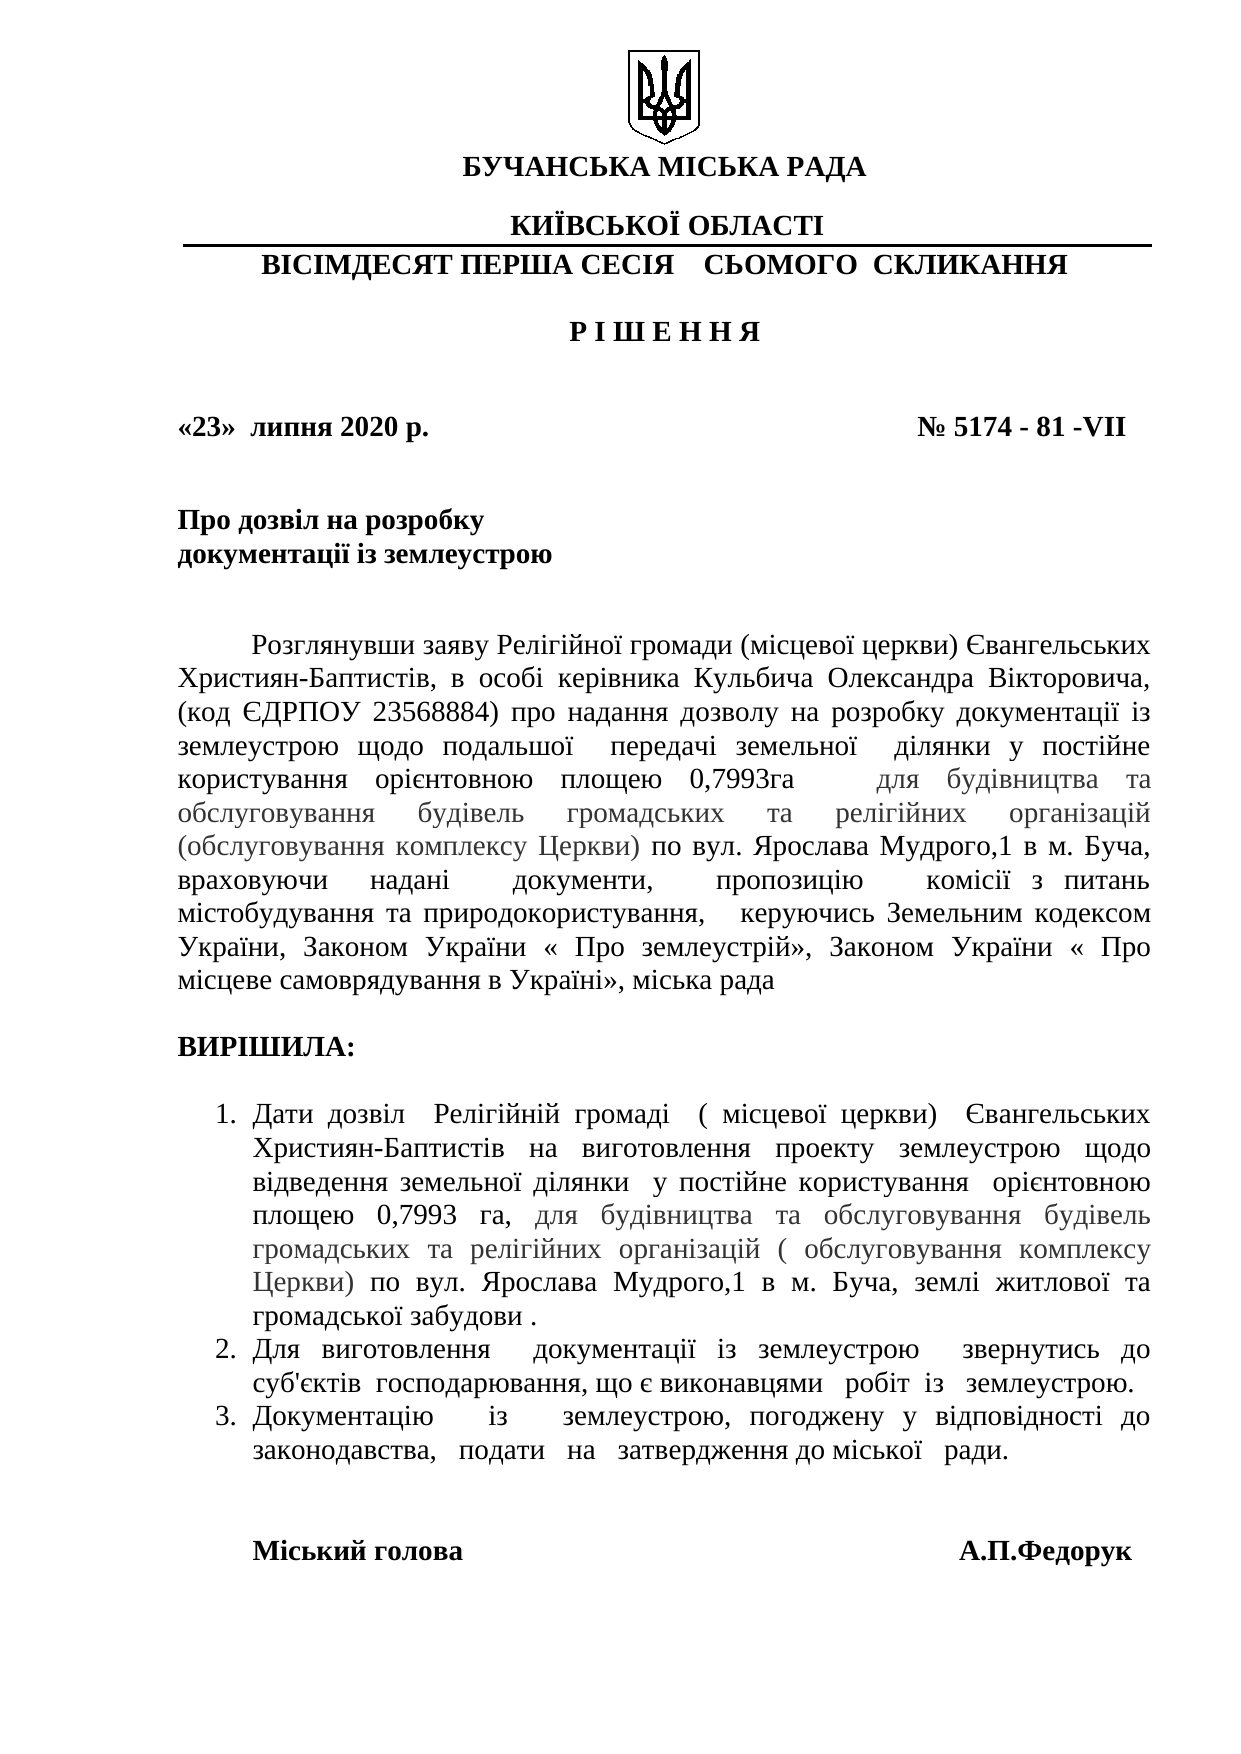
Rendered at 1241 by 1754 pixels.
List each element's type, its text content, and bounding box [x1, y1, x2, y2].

list Документацію із землеустрою, погоджену у відповідності до законодавства, подати на затвердження до міської ради. [215, 1398, 1152, 1466]
list Дати дозвіл Релігійній громаді ( місцевої церкви) Євангельських Християн-Баптистів на виготовлення проекту землеустрою щодо відведення земельної ділянки у постійне користування орієнтовною площею 0,7993 га, для будівництва та обслуговування будівель громадських та релігійних організацій ( обслуговування комплексу Церкви) по вул. Ярослава Мудрого,1 в м. Буча, землі житлової та громадської забудови . [215, 1097, 1152, 1331]
list Для виготовлення документації із землеустрою звернутись до суб'єктів господарювання, що є виконавцями робіт із землеустрою. [215, 1331, 1152, 1398]
text ВІСІМДЕСЯТ ПЕРША СЕСІЯ СЬОМОГО СКЛИКАННЯ [177, 247, 1152, 281]
text Міський голова А.П.Федорук [252, 1533, 1152, 1566]
text «23» липня 2020 р. № 5174 - 81 -VІІ [177, 409, 1152, 443]
text БУЧАНСЬКА МІСЬКА РАДА [177, 149, 1152, 183]
text КИЇВСЬКОЇ ОБЛАСТІ [183, 208, 1152, 244]
text Про дозвіл на розробку [177, 502, 1152, 536]
text Р І Ш Е Н Н Я [177, 314, 1152, 348]
text ВИРІШИЛА: [177, 1029, 1152, 1063]
text Розглянувши заяву Релігійної громади (місцевої церкви) Євангельських Християн-Баптистів, в особі керівника Кульбича Олександра Вікторовича, (код ЄДРПОУ 23568884) про надання дозволу на розробку документації із землеустрою щодо подальшої передачі земельної ділянки у постійне користування орієнтовною площею 0,7993га для будівництва та обслуговування будівель громадських та релігійних організацій (обслуговування комплексу Церкви) по вул. Ярослава Мудрого,1 в м. Буча, враховуючи надані документи, пропозицію комісії з питань містобудування та природокористування, керуючись Земельним кодексом України, Законом України « Про землеустрій», Законом України « Про місцеве самоврядування в Україні», міська рада [177, 828, 1152, 996]
text Розглянувши заяву Релігійної громади (місцевої церкви) Євангельських Християн-Баптистів, в особі керівника Кульбича Олександра Вікторовича, (код ЄДРПОУ 23568884) про надання дозволу на розробку документації із землеустрою щодо подальшої передачі земельної ділянки у постійне користування орієнтовною площею 0,7993га для будівництва та обслуговування будівель громадських та релігійних організацій (обслуговування комплексу Церкви) по вул. Ярослава Мудрого,1 в м. Буча, враховуючи надані документи, пропозицію комісії з питань містобудування та природокористування, керуючись Земельним кодексом України, Законом України « Про землеустрій», Законом України « Про місцеве самоврядування в Україні», міська рада [177, 627, 1152, 795]
text документації із землеустрою [177, 536, 1152, 569]
